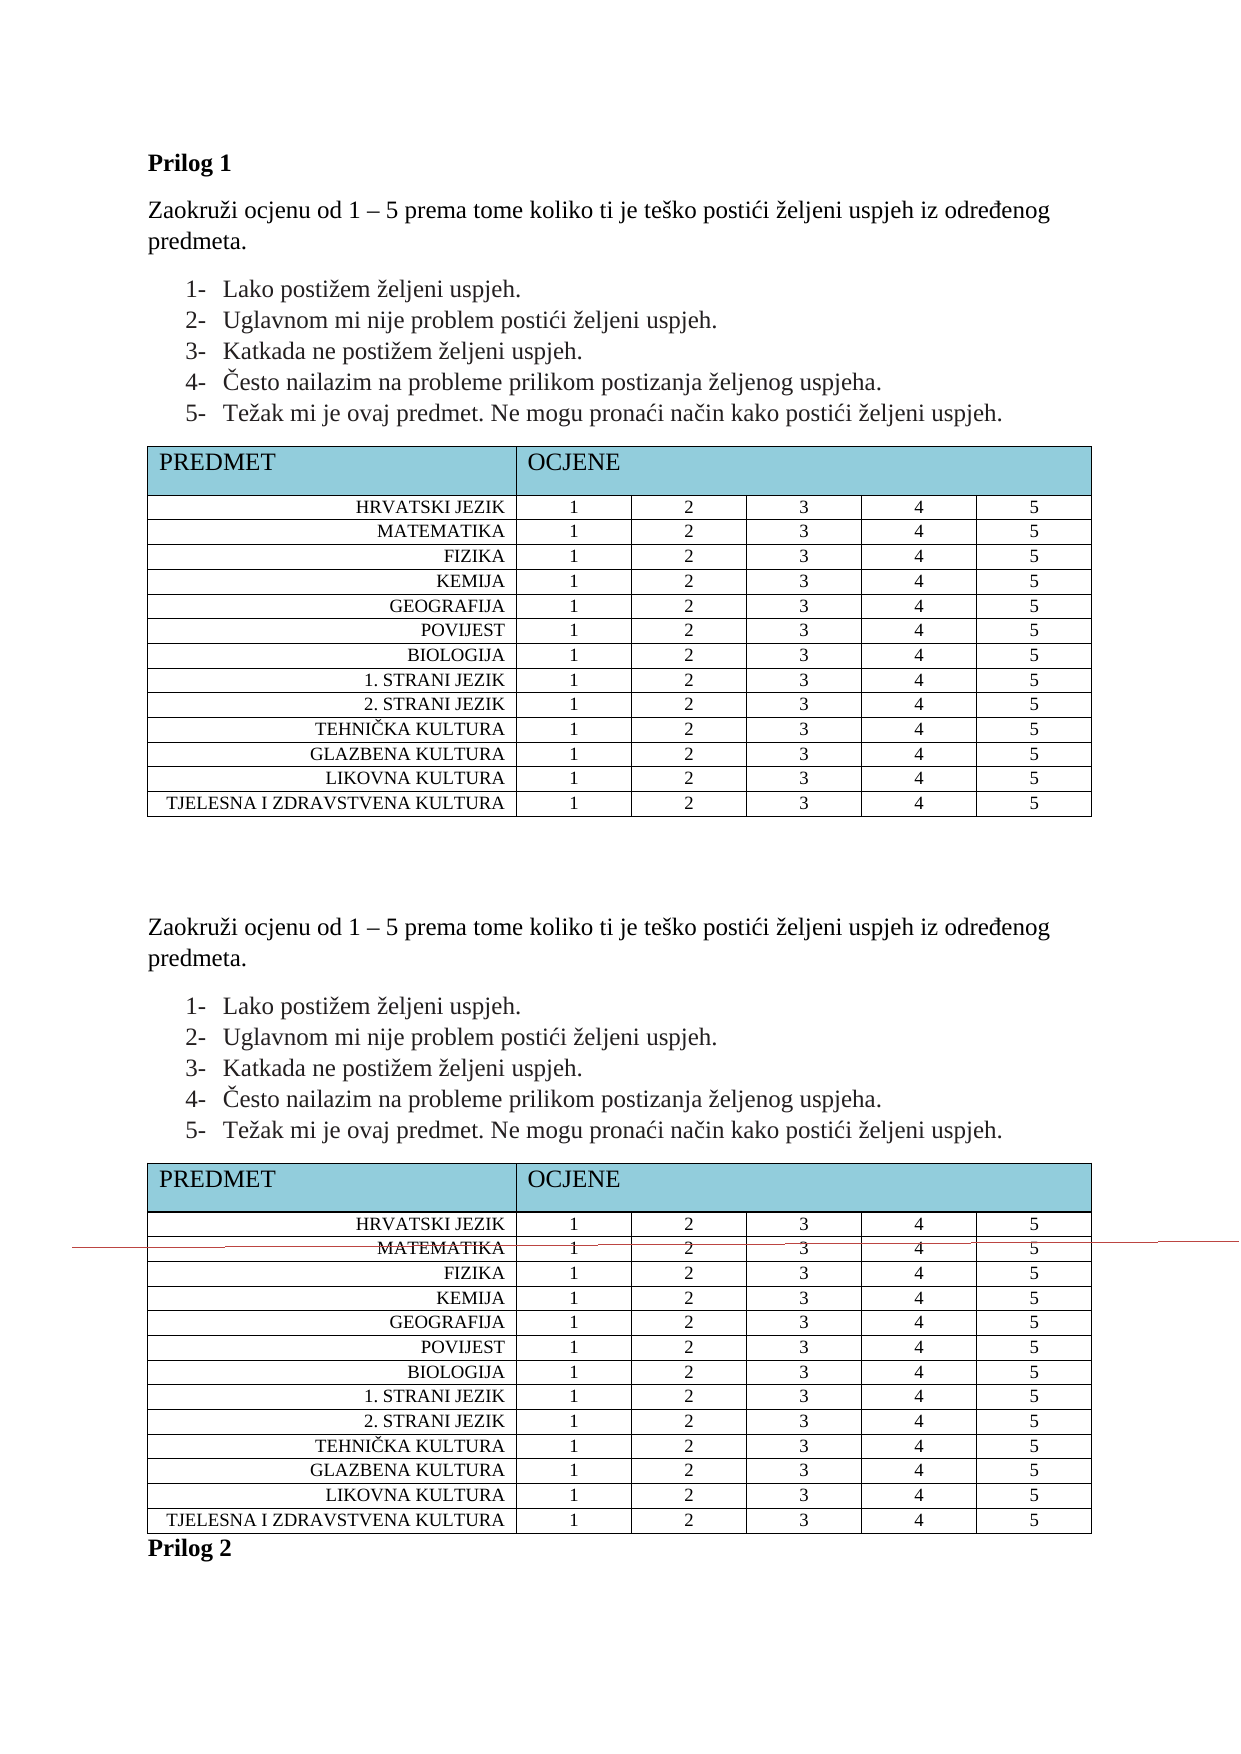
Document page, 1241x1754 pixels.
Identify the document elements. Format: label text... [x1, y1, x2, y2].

table_cell 4 [862, 1385, 976, 1409]
table_cell 3 [747, 644, 861, 667]
table_cell 2 [632, 693, 746, 717]
table_cell 5 [977, 1361, 1091, 1384]
table_cell 1 [517, 1213, 631, 1236]
table_cell 1. STRANI JEZIK [148, 1385, 516, 1409]
table_cell 1 [517, 1509, 631, 1532]
table_cell 4 [862, 1336, 976, 1359]
table_cell 3 [747, 1237, 861, 1261]
table_cell 1 [517, 743, 631, 766]
table_cell 3 [747, 570, 861, 593]
table_header OCJENE [517, 447, 1091, 495]
table_cell 4 [862, 669, 976, 692]
list Uglavnom mi nije problem postići željeni uspjeh. [185, 1022, 1093, 1051]
table_cell 5 [977, 792, 1091, 816]
table_cell MATEMATIKA [148, 520, 516, 544]
text Prilog 2 [148, 1533, 1093, 1562]
table_cell 1 [517, 595, 631, 618]
table_cell 1 [517, 1435, 631, 1458]
table_cell 5 [977, 743, 1091, 766]
table_cell GEOGRAFIJA [148, 595, 516, 618]
table_cell 3 [747, 718, 861, 742]
table_cell BIOLOGIJA [148, 1361, 516, 1384]
table_cell 3 [747, 1311, 861, 1335]
table_cell 4 [862, 792, 976, 816]
table_cell 1 [517, 718, 631, 742]
table_cell 3 [747, 1410, 861, 1434]
table_cell 2 [632, 520, 746, 544]
table_cell 4 [862, 496, 976, 519]
table_cell 1 [517, 1262, 631, 1286]
table_cell 5 [977, 1484, 1091, 1508]
table_cell 4 [862, 570, 976, 593]
table_cell KEMIJA [148, 570, 516, 593]
table_cell FIZIKA [148, 545, 516, 569]
table_cell 1 [517, 1237, 631, 1261]
table_cell 3 [747, 1336, 861, 1359]
table_cell KEMIJA [148, 1287, 516, 1310]
table_cell 4 [862, 1509, 976, 1532]
table_cell 2 [632, 669, 746, 692]
table_cell 2 [632, 619, 746, 643]
table_cell 2 [632, 1336, 746, 1359]
table_cell 4 [862, 718, 976, 742]
table_cell LIKOVNA KULTURA [148, 767, 516, 791]
table_cell 4 [862, 644, 976, 667]
table_cell 2 [632, 1213, 746, 1236]
table_cell 4 [862, 767, 976, 791]
table_cell TJELESNA I ZDRAVSTVENA KULTURA [148, 1509, 516, 1532]
table_cell 1 [517, 1287, 631, 1310]
table_cell 1 [517, 619, 631, 643]
table_cell 5 [977, 570, 1091, 593]
list Često nailazim na probleme prilikom postizanja željenog uspjeha. [185, 367, 1093, 396]
table_cell 5 [977, 619, 1091, 643]
table_cell 5 [977, 1459, 1091, 1483]
table_cell GLAZBENA KULTURA [148, 743, 516, 766]
table_cell 4 [862, 693, 976, 717]
table_cell 5 [977, 1213, 1091, 1236]
table_cell 3 [747, 1262, 861, 1286]
table_cell 1 [517, 1311, 631, 1335]
table_cell 3 [747, 595, 861, 618]
table_cell 2 [632, 644, 746, 667]
table_cell 3 [747, 792, 861, 816]
table_cell 4 [862, 545, 976, 569]
table_cell 4 [862, 1361, 976, 1384]
table_cell 4 [862, 1459, 976, 1483]
table_cell 2 [632, 1287, 746, 1310]
table_cell 2 [632, 1262, 746, 1286]
table_cell 1 [517, 1410, 631, 1434]
table_cell LIKOVNA KULTURA [148, 1484, 516, 1508]
table_cell 1 [517, 644, 631, 667]
table_cell 1 [517, 520, 631, 544]
list Težak mi je ovaj predmet. Ne mogu pronaći način kako postići željeni uspjeh. [185, 1115, 1093, 1144]
table_cell 2 [632, 1361, 746, 1384]
table_cell 1 [517, 792, 631, 816]
table_cell 1 [517, 767, 631, 791]
table_cell 2 [632, 1484, 746, 1508]
table_cell 5 [977, 693, 1091, 717]
text Prilog 1 [148, 148, 1093, 176]
table_cell 5 [977, 1509, 1091, 1532]
table_cell 2 [632, 595, 746, 618]
table_cell 2 [632, 767, 746, 791]
table_cell 2 [632, 545, 746, 569]
table_cell 1 [517, 669, 631, 692]
table_cell 2 [632, 496, 746, 519]
list Katkada ne postižem željeni uspjeh. [185, 1053, 1093, 1082]
table_cell 4 [862, 1410, 976, 1434]
table_cell POVIJEST [148, 1336, 516, 1359]
table_cell 4 [862, 743, 976, 766]
table_cell 3 [747, 1509, 861, 1532]
table_header PREDMET [148, 447, 516, 495]
table_cell 5 [977, 1336, 1091, 1359]
table_cell 5 [977, 644, 1091, 667]
table_cell 3 [747, 520, 861, 544]
table_cell MATEMATIKA [148, 1237, 516, 1261]
table_cell 1 [517, 1361, 631, 1384]
table_cell 2 [632, 1410, 746, 1434]
table_cell 4 [862, 1311, 976, 1335]
table_cell 3 [747, 767, 861, 791]
table_cell 5 [977, 669, 1091, 692]
table_cell 5 [977, 520, 1091, 544]
table_cell 2. STRANI JEZIK [148, 693, 516, 717]
table_cell 3 [747, 1435, 861, 1458]
table_cell 3 [747, 669, 861, 692]
table_cell 2. STRANI JEZIK [148, 1410, 516, 1434]
table_cell FIZIKA [148, 1262, 516, 1286]
table_cell 5 [977, 1435, 1091, 1458]
table_cell 1 [517, 693, 631, 717]
table_cell 3 [747, 1484, 861, 1508]
list Lako postižem željeni uspjeh. [185, 274, 1093, 303]
table_cell 4 [862, 1213, 976, 1236]
table_cell 3 [747, 743, 861, 766]
list Katkada ne postižem željeni uspjeh. [185, 336, 1093, 365]
table_cell 3 [747, 1385, 861, 1409]
list Težak mi je ovaj predmet. Ne mogu pronaći način kako postići željeni uspjeh. [185, 398, 1093, 427]
text Zaokruži ocjenu od 1 – 5 prema tome koliko ti je teško postići željeni uspjeh iz određenog predmeta. [148, 912, 1093, 972]
table_cell 5 [977, 1385, 1091, 1409]
table_cell 5 [977, 1262, 1091, 1286]
table_header PREDMET [148, 1164, 516, 1211]
table_cell GLAZBENA KULTURA [148, 1459, 516, 1483]
table_cell 4 [862, 1237, 976, 1261]
table_cell 2 [632, 792, 746, 816]
table_cell 3 [747, 545, 861, 569]
list Lako postižem željeni uspjeh. [185, 991, 1093, 1019]
table_cell 5 [977, 595, 1091, 618]
table_cell 5 [977, 496, 1091, 519]
table_cell 5 [977, 1410, 1091, 1434]
table_cell 3 [747, 496, 861, 519]
table_cell 2 [632, 1385, 746, 1409]
table_cell 4 [862, 1262, 976, 1286]
table_cell 1 [517, 1336, 631, 1359]
table_cell 2 [632, 570, 746, 593]
list Uglavnom mi nije problem postići željeni uspjeh. [185, 305, 1093, 334]
table_cell POVIJEST [148, 619, 516, 643]
table_cell 1 [517, 1484, 631, 1508]
table_cell 2 [632, 1509, 746, 1532]
table_cell HRVATSKI JEZIK [148, 1213, 516, 1236]
table_cell 5 [977, 1287, 1091, 1310]
text Zaokruži ocjenu od 1 – 5 prema tome koliko ti je teško postići željeni uspjeh iz određenog predmeta. [148, 195, 1093, 255]
table_cell TEHNIČKA KULTURA [148, 1435, 516, 1458]
table_cell 2 [632, 1245, 746, 1261]
table_cell 5 [977, 1311, 1091, 1335]
table_cell 5 [977, 718, 1091, 742]
table_cell 2 [632, 743, 746, 766]
table_cell 3 [747, 1213, 861, 1236]
table_cell 3 [747, 1287, 861, 1310]
table_cell 4 [862, 520, 976, 544]
table_cell 4 [862, 1287, 976, 1310]
table_cell TEHNIČKA KULTURA [148, 718, 516, 742]
table_cell 1 [517, 1459, 631, 1483]
table_cell 2 [632, 1435, 746, 1458]
table_cell 3 [747, 1459, 861, 1483]
table_cell 1 [517, 1385, 631, 1409]
table_cell 1 [517, 496, 631, 519]
table_cell 5 [977, 545, 1091, 569]
table_cell 2 [632, 1459, 746, 1483]
table_cell 2 [632, 718, 746, 742]
table_cell 4 [862, 619, 976, 643]
table_cell 5 [977, 767, 1091, 791]
table_cell 1. STRANI JEZIK [148, 669, 516, 692]
table_cell 3 [747, 619, 861, 643]
table_cell 1 [517, 570, 631, 593]
list Često nailazim na probleme prilikom postizanja željenog uspjeha. [185, 1084, 1093, 1113]
table_cell 1 [517, 545, 631, 569]
table_cell TJELESNA I ZDRAVSTVENA KULTURA [148, 792, 516, 816]
table_cell HRVATSKI JEZIK [148, 496, 516, 519]
table_cell 4 [862, 1435, 976, 1458]
table_cell GEOGRAFIJA [148, 1311, 516, 1335]
table_cell 3 [747, 693, 861, 717]
table_cell 2 [632, 1311, 746, 1335]
table_header OCJENE [517, 1164, 1091, 1211]
table_cell 3 [747, 1361, 861, 1384]
table_cell 5 [977, 1243, 1091, 1261]
table_cell 4 [862, 1484, 976, 1508]
table_cell BIOLOGIJA [148, 644, 516, 667]
table_cell 4 [862, 595, 976, 618]
